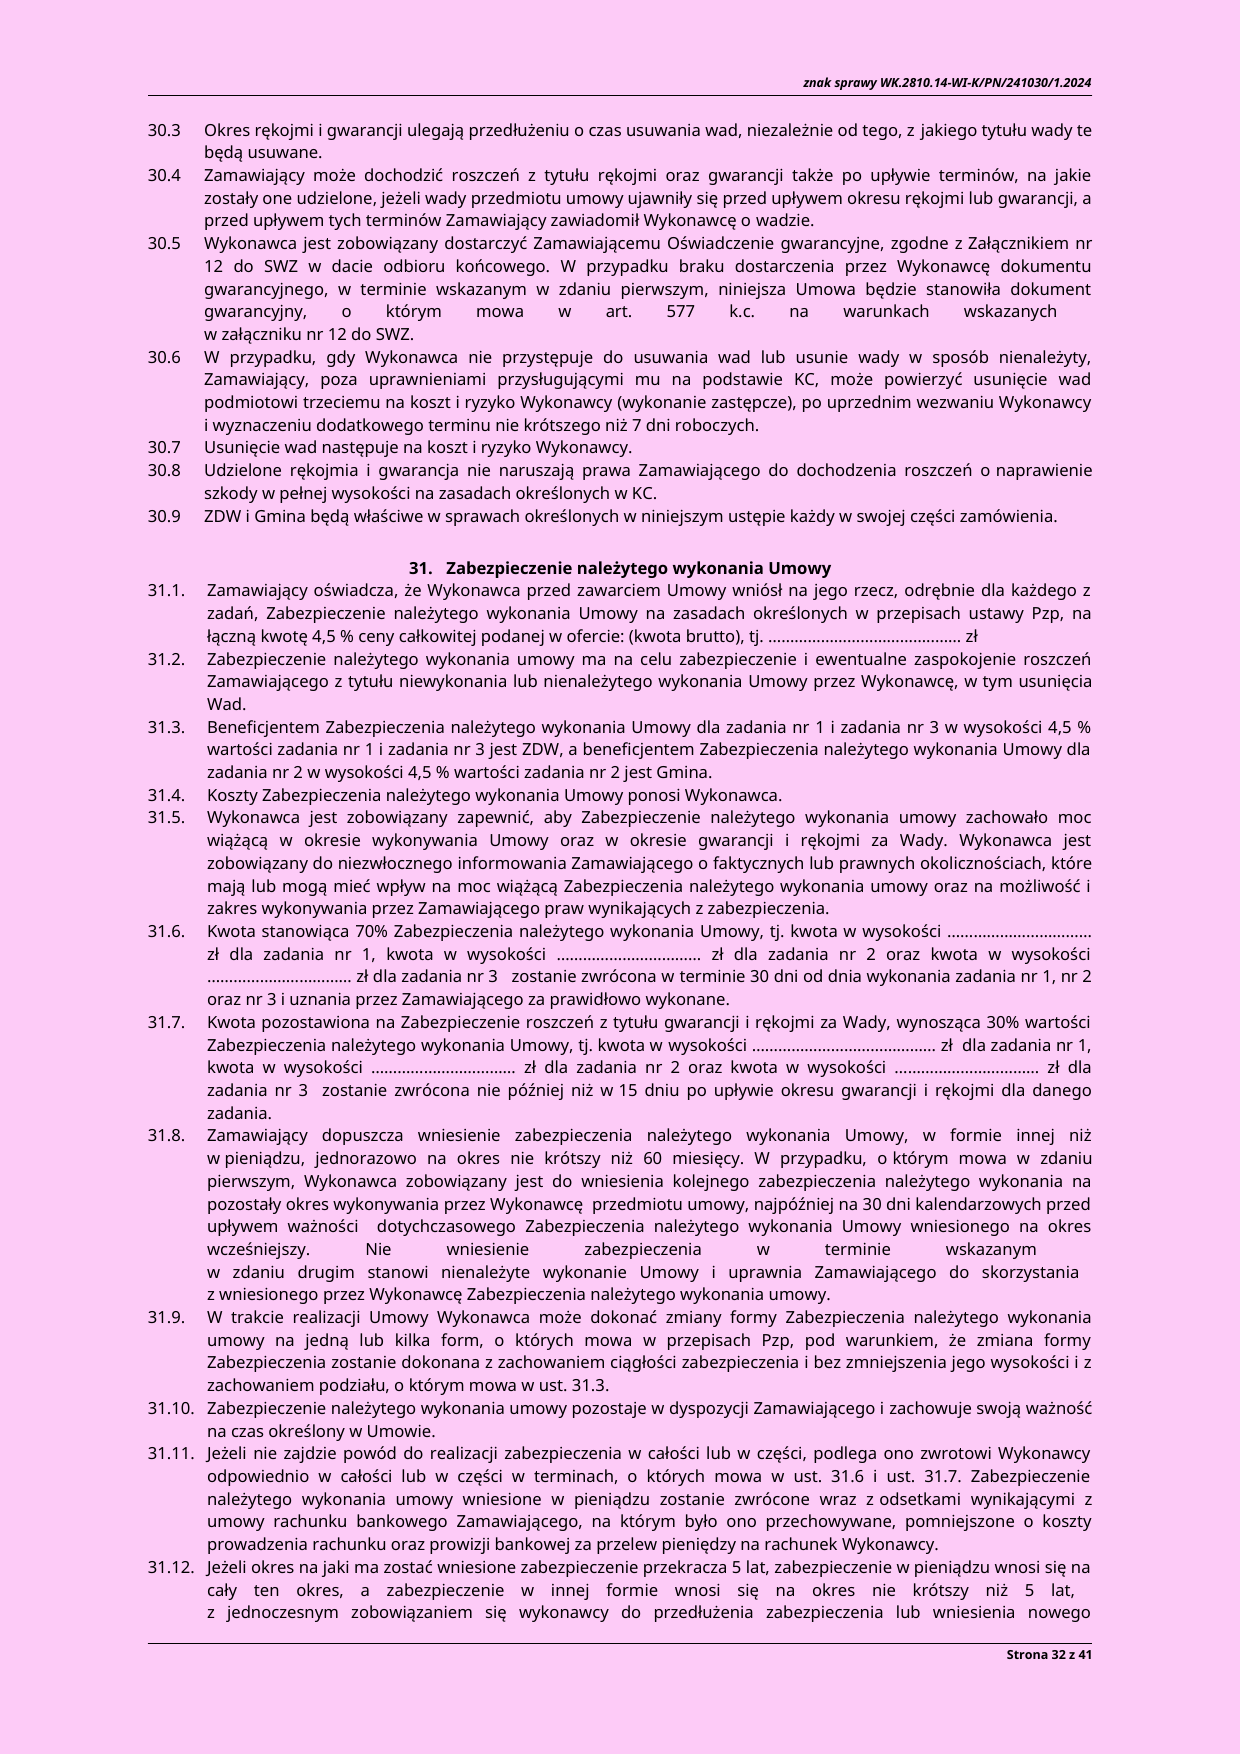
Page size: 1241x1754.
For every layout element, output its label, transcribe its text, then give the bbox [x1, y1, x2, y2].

list Okres rękojmi i gwarancji ulegają przedłużeniu o czas usuwania wad, niezależnie od tego, z jakiego tytułu wady te będą usuwane. [148, 118, 1092, 163]
list Beneficjentem Zabezpieczenia należytego wykonania Umowy dla zadania nr 1 i zadania nr 3 w wysokości 4,5 % wartości zadania nr 1 i zadania nr 3 jest ZDW, a beneficjentem Zabezpieczenia należytego wykonania Umowy dla zadania nr 2 w wysokości 4,5 % wartości zadania nr 2 jest Gmina. [148, 715, 1092, 783]
list Wykonawca jest zobowiązany zapewnić, aby Zabezpieczenie należytego wykonania umowy zachowało moc wiążącą w okresie wykonywania Umowy oraz w okresie gwarancji i rękojmi za Wady. Wykonawca jest zobowiązany do niezwłocznego informowania Zamawiającego o faktycznych lub prawnych okolicznościach, które mają lub mogą mieć wpływ na moc wiążącą Zabezpieczenia należytego wykonania umowy oraz na możliwość i zakres wykonywania przez Zamawiającego praw wynikających z zabezpieczenia. [148, 806, 1092, 919]
list Zamawiający może dochodzić roszczeń z tytułu rękojmi oraz gwarancji także po upływie terminów, na jakie zostały one udzielone, jeżeli wady przedmiotu umowy ujawniły się przed upływem okresu rękojmi lub gwarancji, a przed upływem tych terminów Zamawiający zawiadomił Wykonawcę o wadzie. [148, 163, 1092, 232]
list Koszty Zabezpieczenia należytego wykonania Umowy ponosi Wykonawca. [148, 783, 1092, 806]
list Zamawiający oświadcza, że Wykonawca przed zawarciem Umowy wniósł na jego rzecz, odrębnie dla każdego z zadań, Zabezpieczenie należytego wykonania Umowy na zasadach określonych w przepisach ustawy Pzp, na łączną kwotę 4,5 % ceny całkowitej podanej w ofercie: (kwota brutto), tj. ………………………………..…… zł [148, 579, 1092, 647]
list W przypadku, gdy Wykonawca nie przystępuje do usuwania wad lub usunie wady w sposób nienależyty, Zamawiający, poza uprawnieniami przysługującymi mu na podstawie KC, może powierzyć usunięcie wad podmiotowi trzeciemu na koszt i ryzyko Wykonawcy (wykonanie zastępcze), po uprzednim wezwaniu Wykonawcy i wyznaczeniu dodatkowego terminu nie krótszego niż 7 dni roboczych. [148, 345, 1092, 436]
list Zabezpieczenie należytego wykonania Umowy [148, 556, 1092, 579]
list Kwota pozostawiona na Zabezpieczenie roszczeń z tytułu gwarancji i rękojmi za Wady, wynosząca 30% wartości Zabezpieczenia należytego wykonania Umowy, tj. kwota w wysokości …………………………………… zł dla zadania nr 1, kwota w wysokości …………………………… zł dla zadania nr 2 oraz kwota w wysokości …………………………… zł dla zadania nr 3 zostanie zwrócona nie później niż w 15 dniu po upływie okresu gwarancji i rękojmi dla danego zadania. [148, 1010, 1092, 1124]
list Zabezpieczenie należytego wykonania umowy pozostaje w dyspozycji Zamawiającego i zachowuje swoją ważność na czas określony w Umowie. [148, 1396, 1092, 1442]
list ZDW i Gmina będą właściwe w sprawach określonych w niniejszym ustępie każdy w swojej części zamówienia. [148, 504, 1092, 527]
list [148, 1555, 1092, 1623]
list Zamawiający dopuszcza wniesienie zabezpieczenia należytego wykonania Umowy, w formie innej niż w pieniądzu, jednorazowo na okres nie krótszy niż 60 miesięcy. W przypadku, o którym mowa w zdaniu pierwszym, Wykonawca zobowiązany jest do wniesienia kolejnego zabezpieczenia należytego wykonania na pozostały okres wykonywania przez Wykonawcę przedmiotu umowy, najpóźniej na 30 dni kalendarzowych przed upływem ważności dotychczasowego Zabezpieczenia należytego wykonania Umowy wniesionego na okres wcześniejszy. Nie wniesienie zabezpieczenia w terminie wskazanym w zdaniu drugim stanowi nienależyte wykonanie Umowy i uprawnia Zamawiającego do skorzystania z wniesionego przez Wykonawcę Zabezpieczenia należytego wykonania umowy. [148, 1124, 1092, 1306]
list Wykonawca jest zobowiązany dostarczyć Zamawiającemu Oświadczenie gwarancyjne, zgodne z Załącznikiem nr 12 do SWZ w dacie odbioru końcowego. W przypadku braku dostarczenia przez Wykonawcę dokumentu gwarancyjnego, w terminie wskazanym w zdaniu pierwszym, niniejsza Umowa będzie stanowiła dokument gwarancyjny, o którym mowa w art. 577 k.c. na warunkach wskazanych w załączniku nr 12 do SWZ. [148, 232, 1092, 345]
list Jeżeli nie zajdzie powód do realizacji zabezpieczenia w całości lub w części, podlega ono zwrotowi Wykonawcy odpowiednio w całości lub w części w terminach, o których mowa w ust. 31.6 i ust. 31.7. Zabezpieczenie należytego wykonania umowy wniesione w pieniądzu zostanie zwrócone wraz z odsetkami wynikającymi z umowy rachunku bankowego Zamawiającego, na którym było ono przechowywane, pomniejszone o koszty prowadzenia rachunku oraz prowizji bankowej za przelew pieniędzy na rachunek Wykonawcy. [148, 1442, 1092, 1555]
list Usunięcie wad następuje na koszt i ryzyko Wykonawcy. [148, 436, 1092, 459]
list W trakcie realizacji Umowy Wykonawca może dokonać zmiany formy Zabezpieczenia należytego wykonania umowy na jedną lub kilka form, o których mowa w przepisach Pzp, pod warunkiem, że zmiana formy Zabezpieczenia zostanie dokonana z zachowaniem ciągłości zabezpieczenia i bez zmniejszenia jego wysokości i z zachowaniem podziału, o którym mowa w ust. 31.3. [148, 1306, 1092, 1396]
list Kwota stanowiąca 70% Zabezpieczenia należytego wykonania Umowy, tj. kwota w wysokości …………………………… zł dla zadania nr 1, kwota w wysokości …………………………… zł dla zadania nr 2 oraz kwota w wysokości …………………………… zł dla zadania nr 3 zostanie zwrócona w terminie 30 dni od dnia wykonania zadania nr 1, nr 2 oraz nr 3 i uznania przez Zamawiającego za prawidłowo wykonane. [148, 919, 1092, 1010]
list Udzielone rękojmia i gwarancja nie naruszają prawa Zamawiającego do dochodzenia roszczeń o naprawienie szkody w pełnej wysokości na zasadach określonych w KC. [148, 459, 1092, 504]
list Zabezpieczenie należytego wykonania umowy ma na celu zabezpieczenie i ewentualne zaspokojenie roszczeń Zamawiającego z tytułu niewykonania lub nienależytego wykonania Umowy przez Wykonawcę, w tym usunięcia Wad. [148, 647, 1092, 715]
